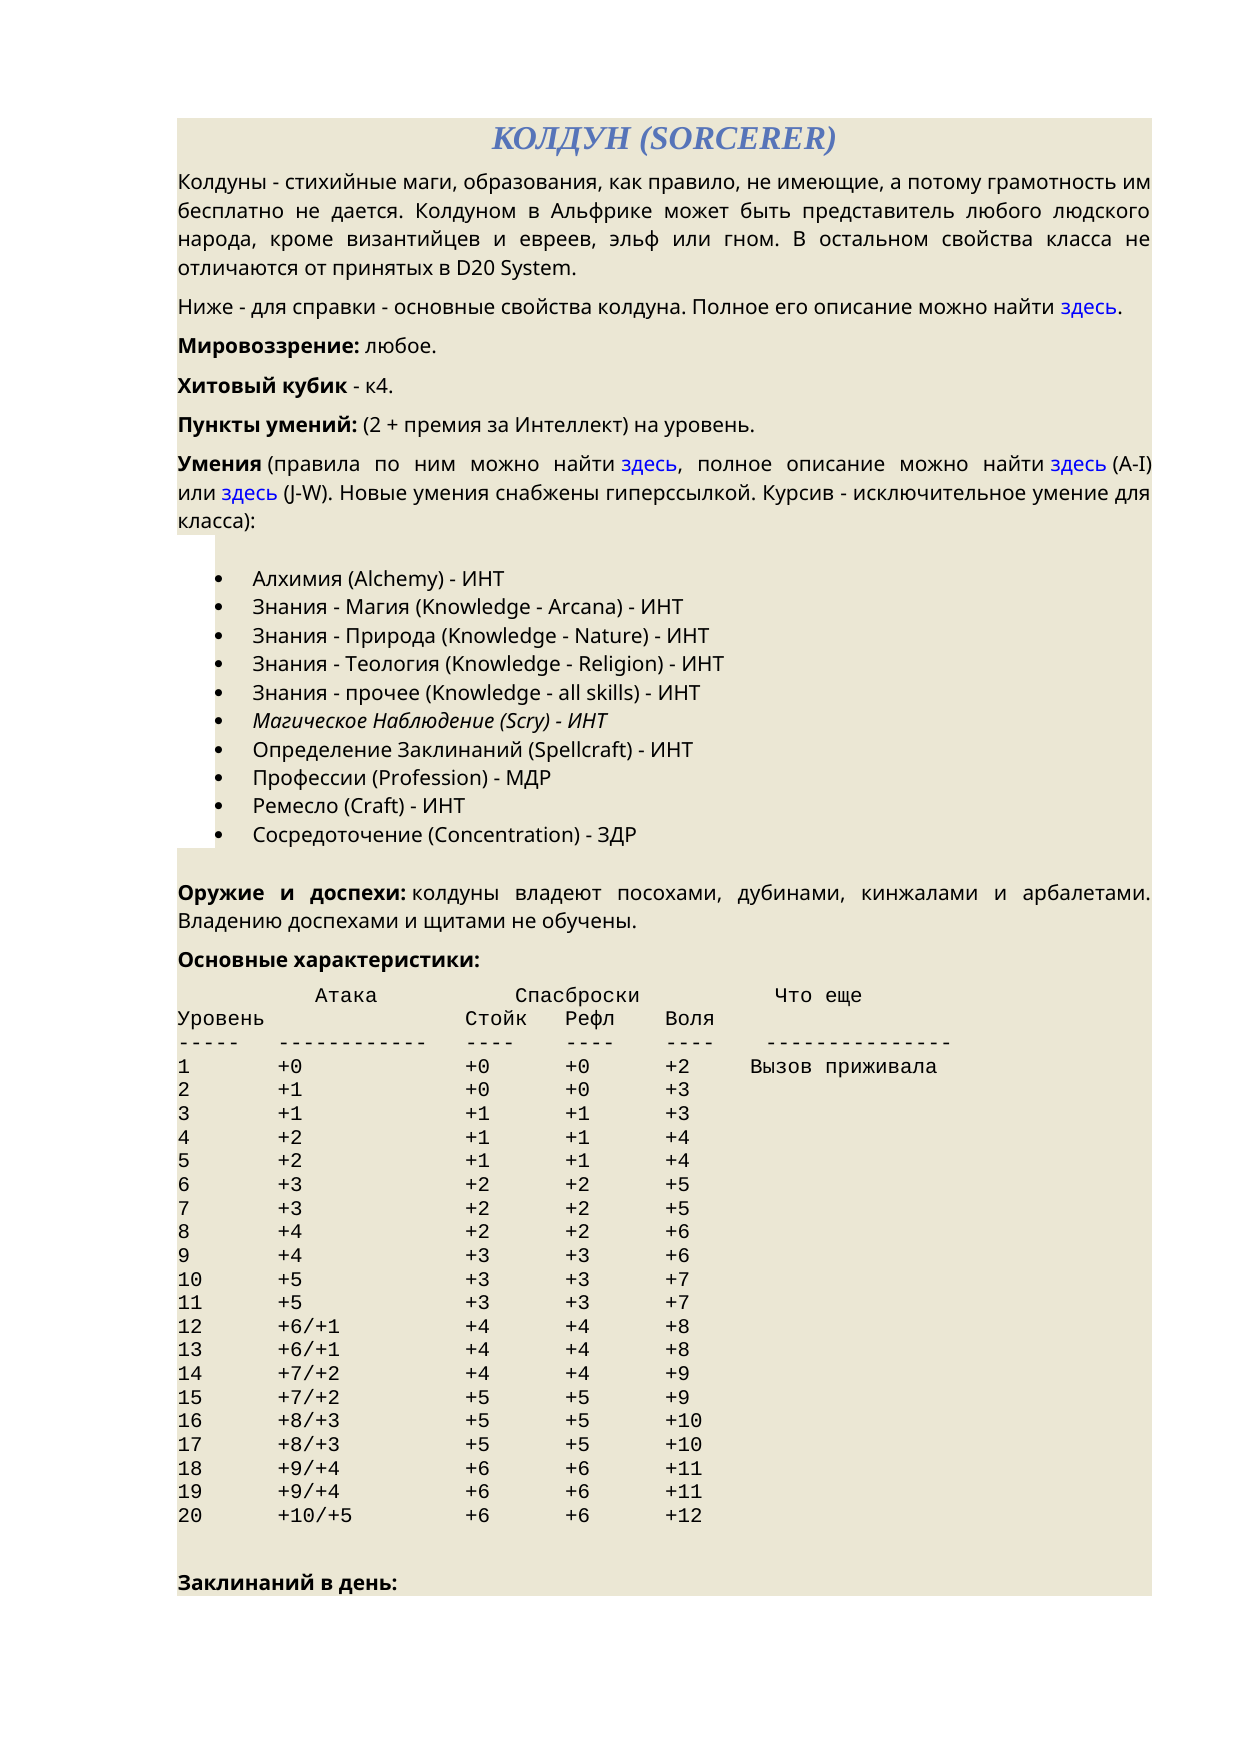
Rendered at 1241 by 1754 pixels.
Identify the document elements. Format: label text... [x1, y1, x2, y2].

text Мировоззрение: любое. [177, 331, 1152, 360]
text 18 +9/+4 +6 +6 +11 [177, 1458, 1152, 1481]
text 19 +9/+4 +6 +6 +11 [177, 1481, 1152, 1505]
text Основные характеристики: [177, 945, 1152, 974]
text 3 +1 +1 +1 +3 [177, 1103, 1152, 1127]
list Сосредоточение (Concentration) - ЗДР [215, 820, 1152, 848]
list Ремесло (Craft) - ИНТ [215, 792, 1152, 820]
list Определение Заклинаний (Spellcraft) - ИНТ [215, 735, 1152, 763]
list Профессии (Profession) - МДР [215, 763, 1152, 792]
text 12 +6/+1 +4 +4 +8 [177, 1316, 1152, 1339]
text Заклинаний в день: [177, 1568, 1152, 1596]
text 2 +1 +0 +0 +3 [177, 1079, 1152, 1103]
text Хитовый кубик - к4. [177, 371, 1152, 399]
list Знания - Магия (Knowledge - Arcana) - ИНТ [215, 592, 1152, 621]
text 15 +7/+2 +5 +5 +9 [177, 1387, 1152, 1410]
list Знания - Природа (Knowledge - Nature) - ИНТ [215, 621, 1152, 649]
text Уровень Стойк Рефл Воля [177, 1008, 1152, 1032]
text 11 +5 +3 +3 +7 [177, 1292, 1152, 1316]
text 20 +10/+5 +6 +6 +12 [177, 1505, 1152, 1529]
text 16 +8/+3 +5 +5 +10 [177, 1410, 1152, 1434]
text 14 +7/+2 +4 +4 +9 [177, 1363, 1152, 1387]
text 5 +2 +1 +1 +4 [177, 1150, 1152, 1174]
list Знания - Теология (Knowledge - Religion) - ИНТ [215, 649, 1152, 678]
text 17 +8/+3 +5 +5 +10 [177, 1434, 1152, 1458]
list Алхимия (Alchemy) - ИНТ [215, 564, 1152, 592]
text Оружие и доспехи: колдуны владеют посохами, дубинами, кинжалами и арбалетами. Владению доспехами и щитами не обучены. [177, 878, 1152, 934]
text Умения (правила по ним можно найти здесь, полное описание можно найти здесь (А-I) или здесь (J-W). Новые умения снабжены гиперссылкой. Курсив - исключительное умение для класса): [177, 449, 1152, 535]
list Знания - прочее (Knowledge - all skills) - ИНТ [215, 678, 1152, 706]
text Колдуны - стихийные маги, образования, как правило, не имеющие, а потому грамотность им бесплатно не дается. Колдуном в Альфрике может быть представитель любого людского народа, кроме византийцев и евреев, эльф или гном. В остальном свойства класса не отличаются от принятых в D20 System. [177, 167, 1152, 281]
text 4 +2 +1 +1 +4 [177, 1127, 1152, 1150]
text Пункты умений: (2 + премия за Интеллект) на уровень. [177, 410, 1152, 439]
text 6 +3 +2 +2 +5 [177, 1174, 1152, 1198]
text 8 +4 +2 +2 +6 [177, 1221, 1152, 1245]
text 10 +5 +3 +3 +7 [177, 1268, 1152, 1292]
text Ниже - для справки - основные свойства колдуна. Полное его описание можно найти здесь. [177, 292, 1152, 321]
text 7 +3 +2 +2 +5 [177, 1198, 1152, 1221]
list Магическое Наблюдение (Scry) - ИНТ [215, 706, 1152, 735]
text 1 +0 +0 +0 +2 Вызов приживала [177, 1056, 1152, 1079]
text ----- ------------ ---- ---- ---- --------------- [177, 1032, 1152, 1056]
text КОЛДУН (SORCERER) [177, 118, 1152, 156]
text 13 +6/+1 +4 +4 +8 [177, 1339, 1152, 1363]
text Атака Спасброски Что еще [177, 985, 1152, 1008]
text 9 +4 +3 +3 +6 [177, 1245, 1152, 1268]
